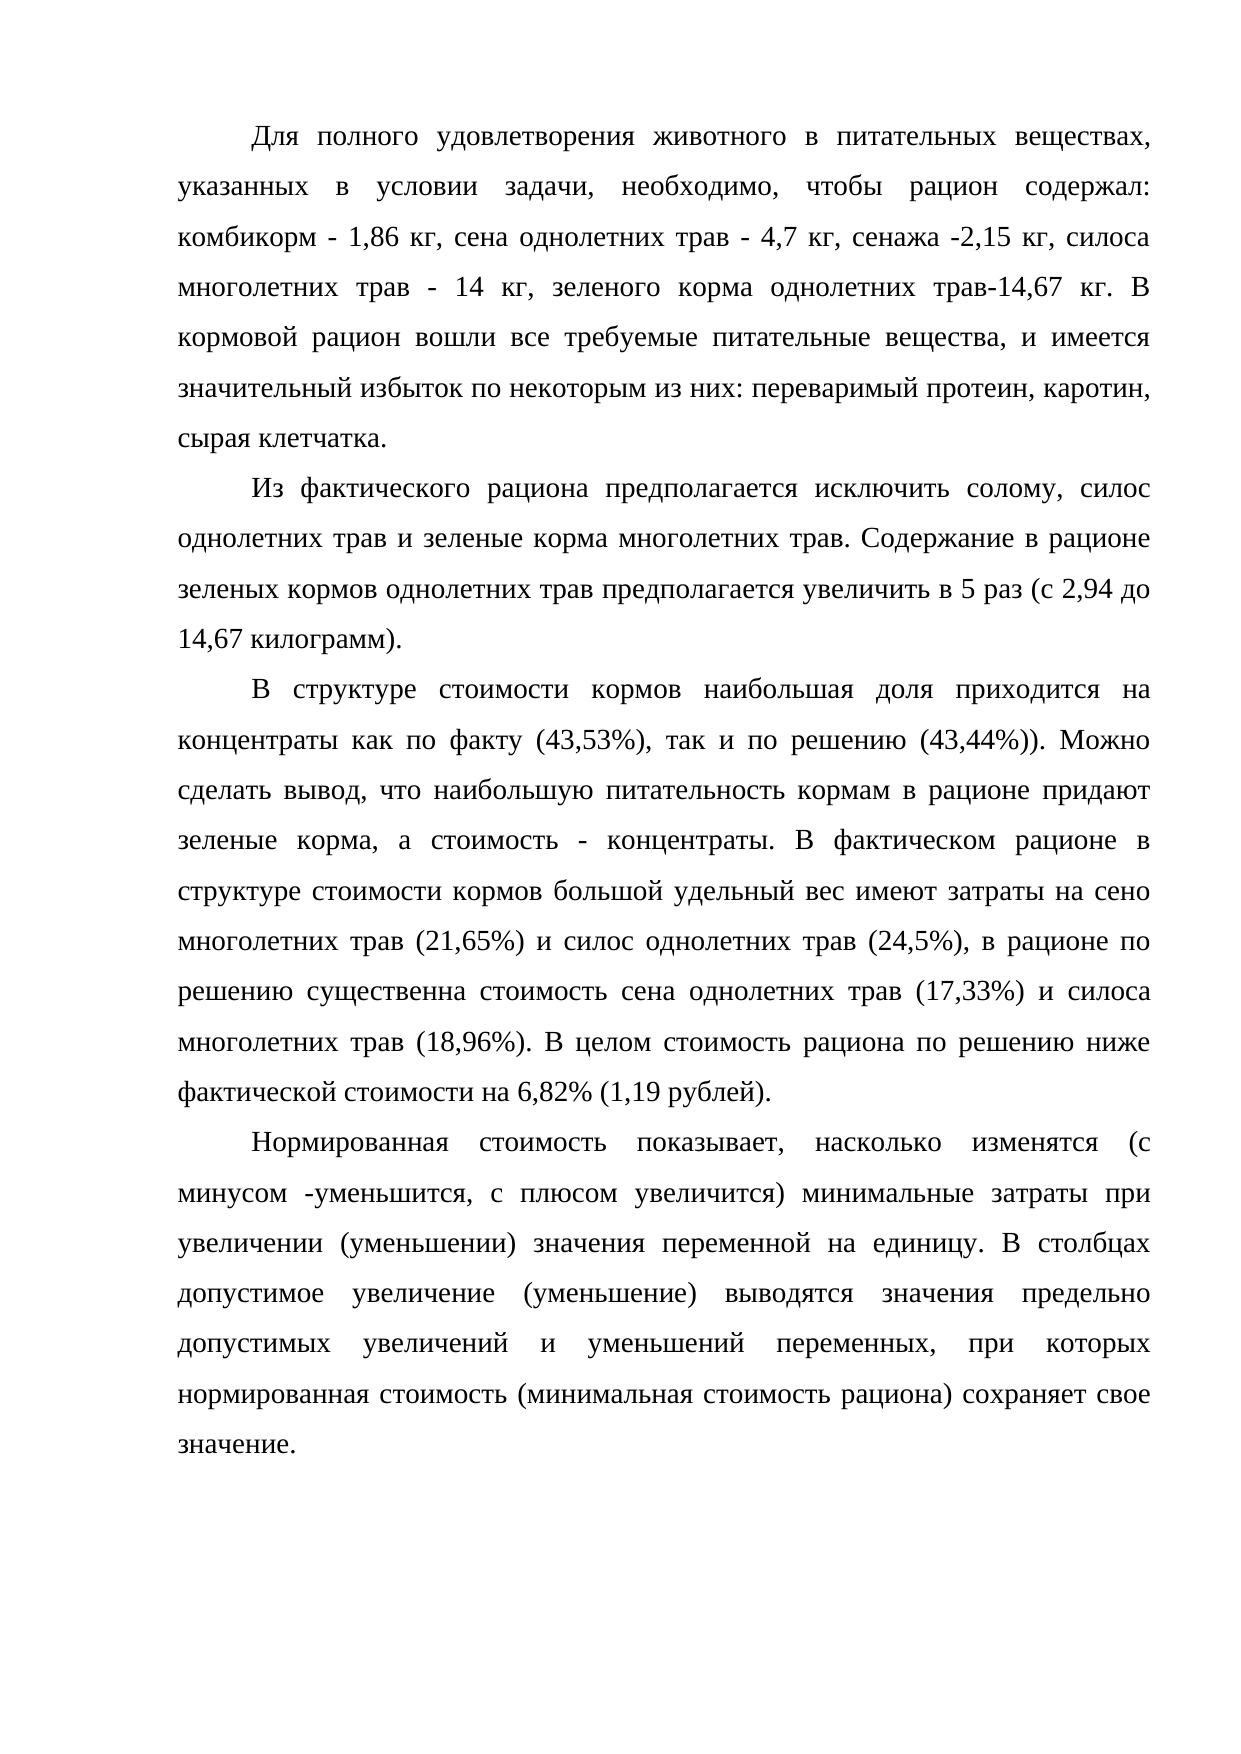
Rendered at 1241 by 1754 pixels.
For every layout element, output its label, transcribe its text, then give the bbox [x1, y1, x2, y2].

text В структуре стоимости кормов наибольшая доля приходится на концентраты как по факту (43,53%), так и по решению (43,44%)). Можно сделать вывод, что наибольшую питательность кормам в рационе придают зеленые корма, а стоимость - концентраты. В фактическом рационе в структуре стоимости кормов большой удельный вес имеют затраты на сено многолетних трав (21,65%) и силос однолетних трав (24,5%), в рационе по решению существенна стоимость сена однолетних трав (17,33%) и силоса многолетних трав (18,96%). В целом стоимость рациона по решению ниже фактической стоимости на 6,82% (1,19 рублей). [177, 672, 1152, 1108]
text Для полного удовлетворения животного в питательных веществах, указанных в условии задачи, необходимо, чтобы рацион содержал: комбикорм - 1,86 кг, сена однолетних трав - 4,7 кг, сенажа -2,15 кг, силоса многолетних трав - 14 кг, зеленого корма однолетних трав-14,67 кг. В кормовой рацион вошли все требуемые питательные вещества, и имеется значительный избыток по некоторым из них: переваримый протеин, каротин, сырая клетчатка. [177, 118, 1152, 453]
text Нормированная стоимость показывает, насколько изменятся (с минусом -уменьшится, с плюсом увеличится) минимальные затраты при увеличении (уменьшении) значения переменной на единицу. В столбцах допустимое увеличение (уменьшение) выводятся значения предельно допустимых увеличений и уменьшений переменных, при которых нормированная стоимость (минимальная стоимость рациона) сохраняет свое значение. [177, 1124, 1152, 1460]
text Из фактического рациона предполагается исключить солому, силос однолетних трав и зеленые корма многолетних трав. Содержание в рационе зеленых кормов однолетних трав предполагается увеличить в 5 раз (с 2,94 до 14,67 килограмм). [177, 470, 1152, 655]
